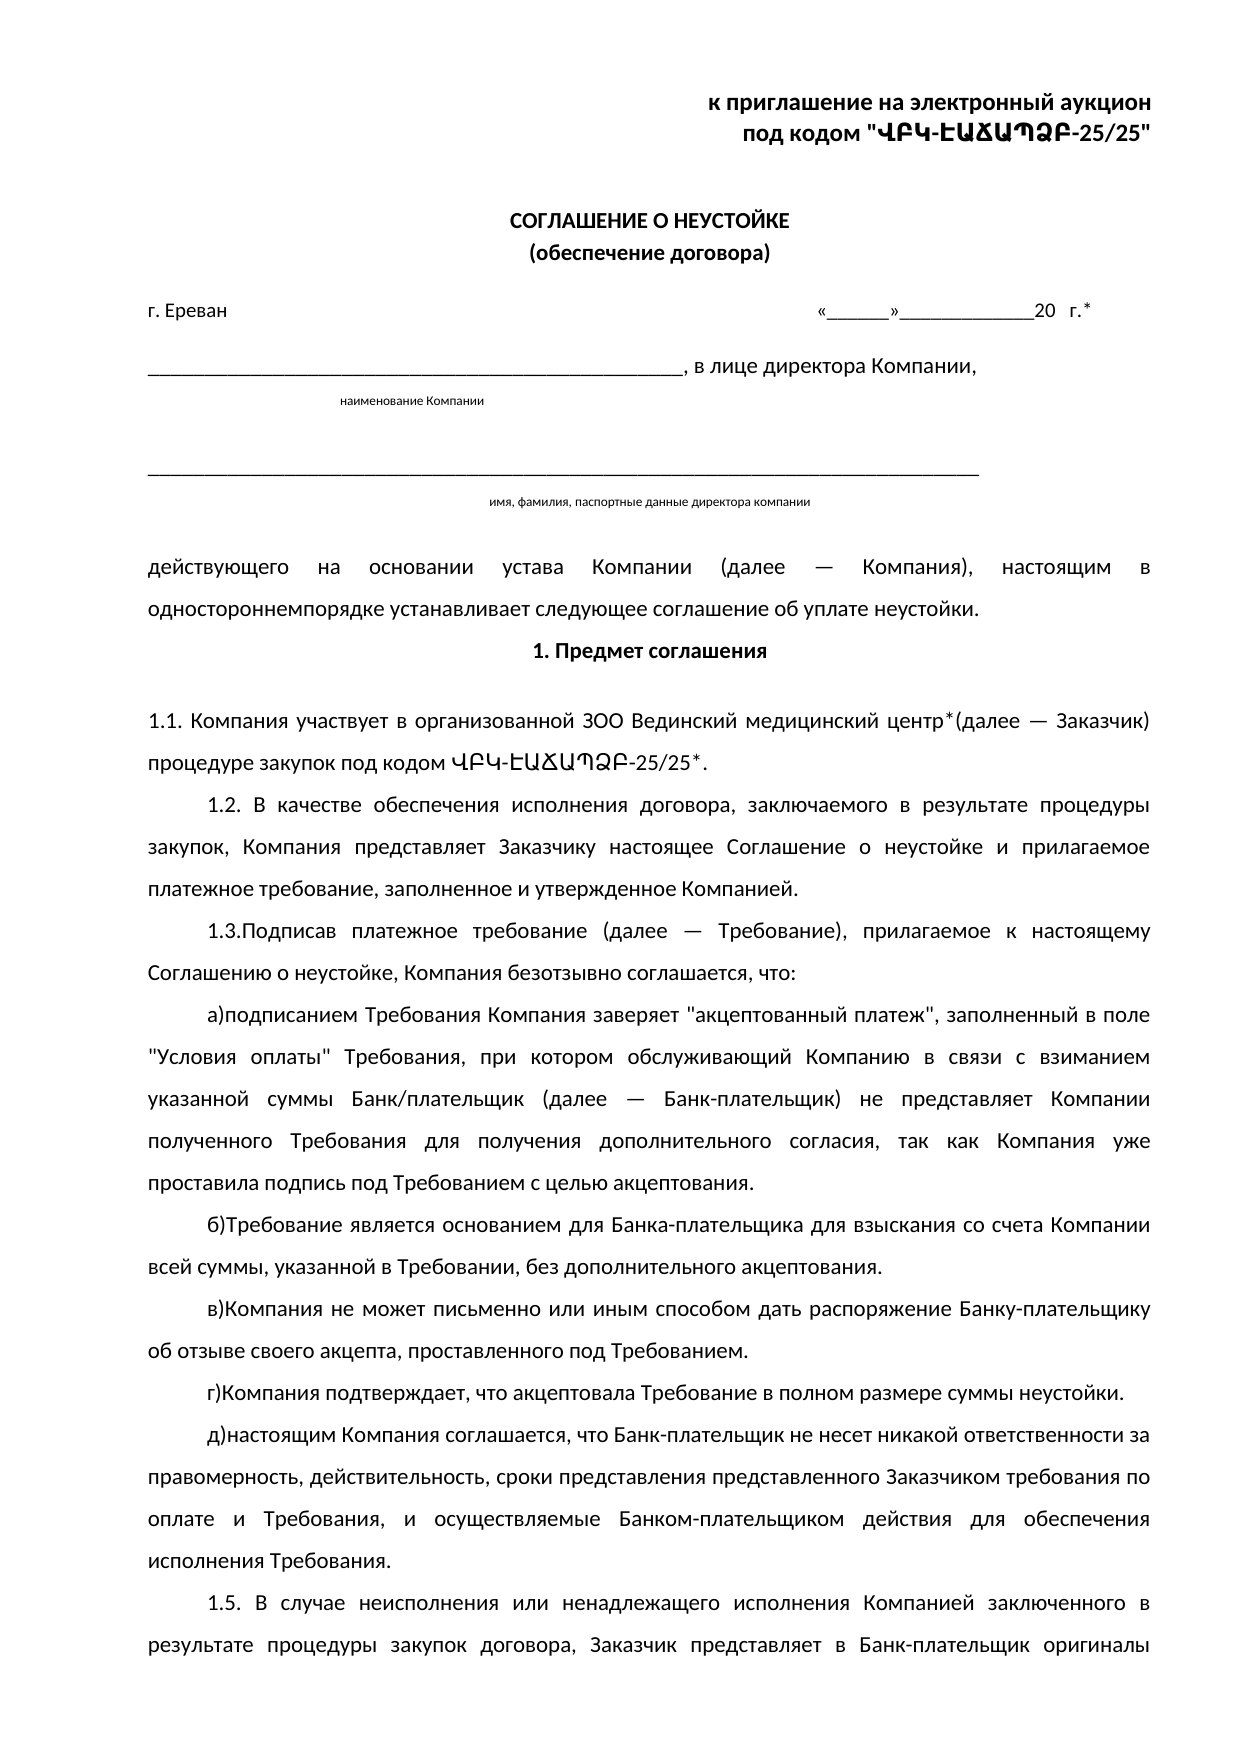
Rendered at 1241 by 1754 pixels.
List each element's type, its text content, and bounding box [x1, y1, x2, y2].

text а)подписанием Требования Компания заверяет "акцептованный платеж", заполненный в поле "Условия оплаты" Требования, при котором обслуживающий Компанию в связи с взиманием указанной суммы Банк/плательщик (далее — Банк-плательщик) не представляет Компании полученного Требования для получения дополнительного согласия, так как Компания уже проставила подпись под Требованием с целью акцептования. [148, 1000, 1152, 1196]
text в)Компания не может письменно или иным способом дать распоряжение Банку-плательщику об отзыве своего акцепта, проставленного под Требованием. [148, 1294, 1152, 1364]
text СОГЛАШЕНИЕ О НЕУСТОЙКЕ [148, 206, 1152, 234]
text _________________________________________________________________________ [148, 452, 1152, 480]
text г)Компания подтверждает, что акцептовала Требование в полном размере суммы неустойки. [148, 1378, 1152, 1406]
text действующего на основании устава Компании (далее — Компания), настоящим в одностороннемпорядке устанавливает следующее соглашение об уплате неустойки. [148, 552, 1152, 622]
text (обеспечение договора) [148, 238, 1152, 266]
text 1.1. Компания участвует в организованной ЗОО Вединский медицинский центр*(далее — Заказчик) процедуре закупок под кодом ՎԲԿ-ԷԱՃԱՊՁԲ-25/25*. [148, 706, 1152, 776]
text 1. Предмет соглашения [148, 636, 1152, 664]
table_header «______»_____________20 г.* [635, 297, 1104, 351]
text б)Требование является основанием для Банка-плательщика для взыскания со счета Компании всей суммы, указанной в Требовании, без дополнительного акцептования. [148, 1210, 1152, 1280]
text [148, 1588, 1152, 1658]
text 1.2. В качестве обеспечения исполнения договора, заключаемого в результате процедуры закупок, Компания представляет Заказчику настоящее Соглашение о неустойке и прилагаемое платежное требование, заполненное и утвержденное Компанией. [148, 790, 1152, 902]
table_header г. Ереван [136, 297, 635, 351]
text наименование Компании [340, 393, 1152, 421]
text _______________________________________________, в лице директора Компании, [148, 351, 1152, 379]
text имя, фамилия, паспортные данные директора компании [148, 494, 1152, 522]
text к приглашение на электронный аукцион [177, 86, 1152, 117]
text под кодом "ՎԲԿ-ԷԱՃԱՊՁԲ-25/25" [148, 117, 1152, 147]
text 1.3.Подписав платежное требование (далее — Требование), прилагаемое к настоящему Соглашению о неустойке, Компания безотзывно соглашается, что: [148, 916, 1152, 986]
text д)настоящим Компания соглашается, что Банк-плательщик не несет никакой ответственности за правомерность, действительность, сроки представления представленного Заказчиком требования по оплате и Требования, и осуществляемые Банком-плательщиком действия для обеспечения исполнения Требования. [148, 1420, 1152, 1574]
